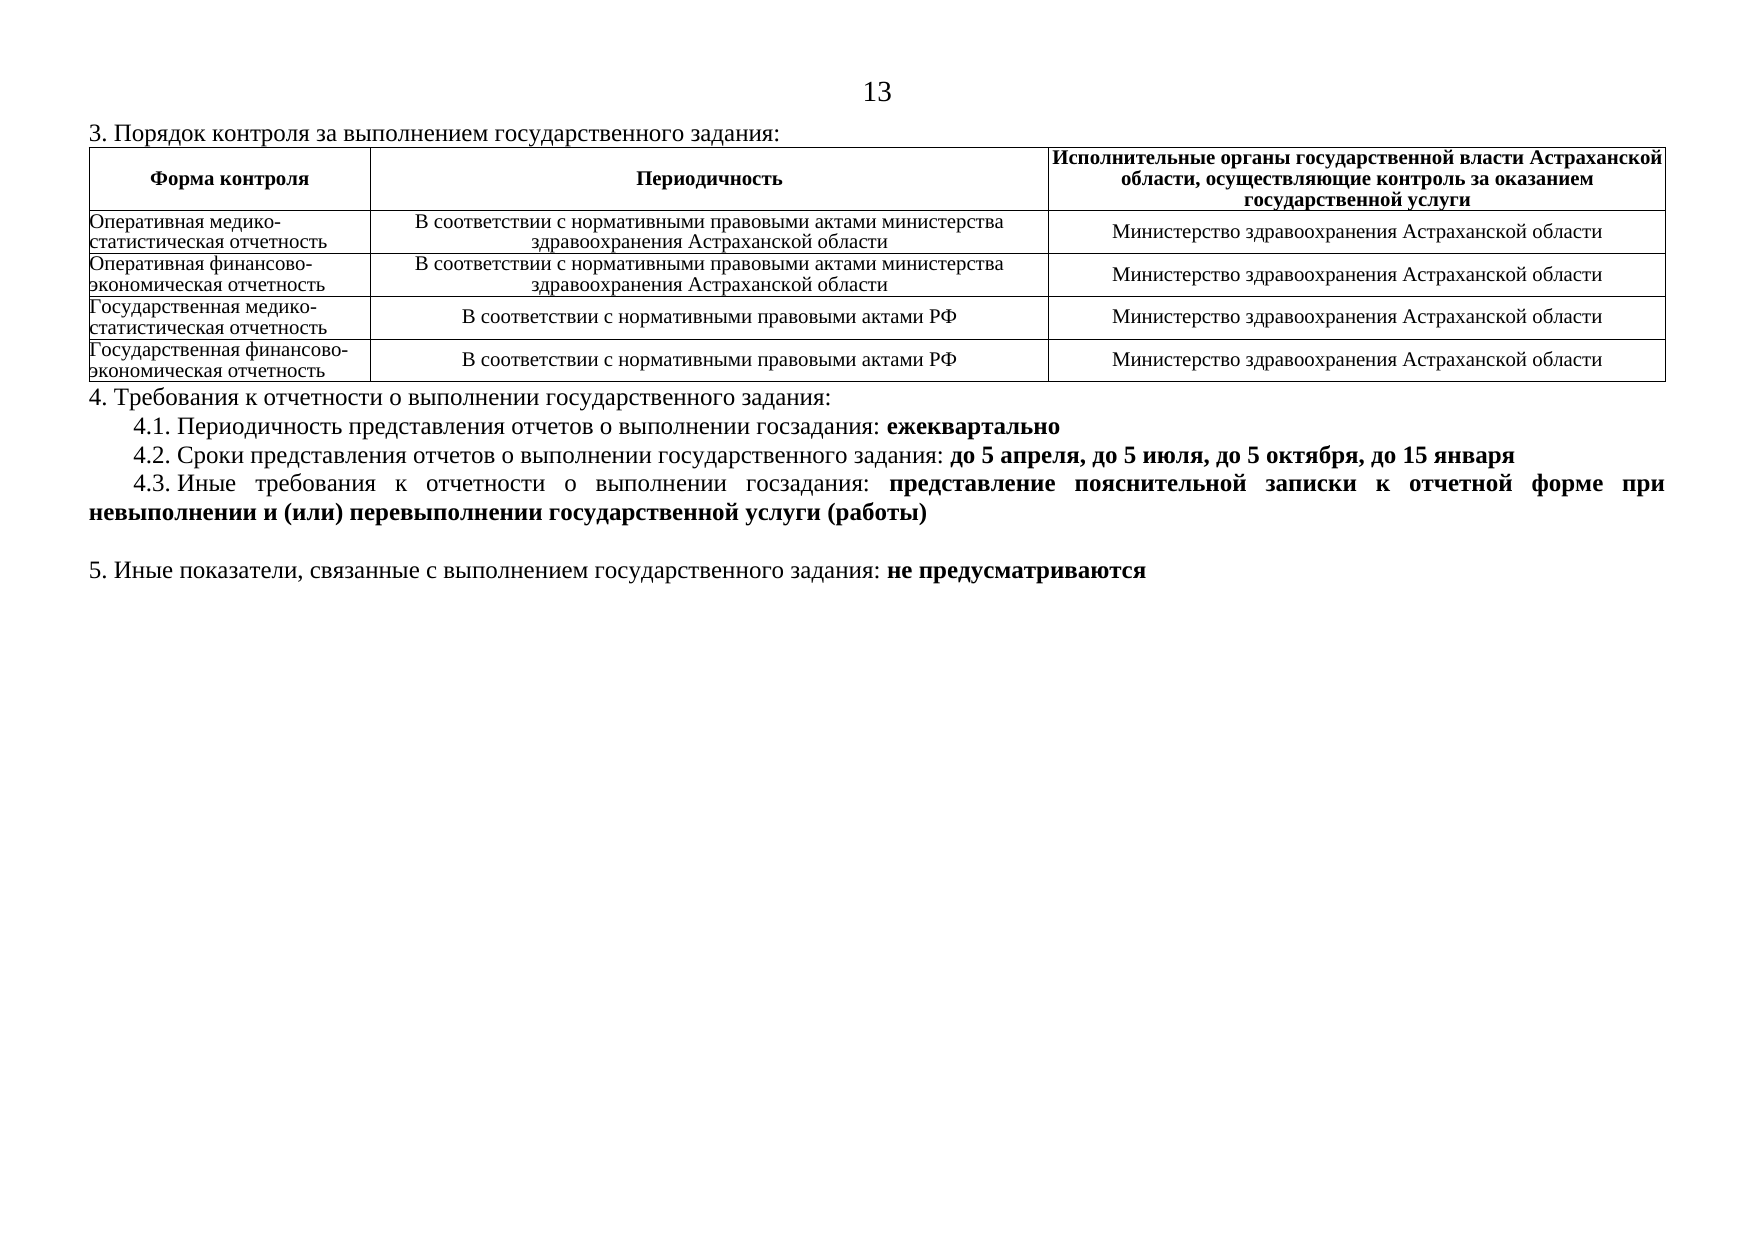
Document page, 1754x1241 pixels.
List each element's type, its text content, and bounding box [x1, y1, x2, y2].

table_cell Министерство здравоохранения Астраханской области [1049, 211, 1665, 253]
table_cell Государственная медико-статистическая отчетность [90, 297, 370, 338]
table_cell Оперативная медико-статистическая отчетность [90, 211, 370, 253]
table_header Исполнительные органы государственной власти Астраханской области, осуществляющие контроль за оказанием государственной услуги [1049, 148, 1665, 210]
table_cell В соответствии с нормативными правовыми актами РФ [371, 340, 1048, 381]
text 3. Порядок контроля за выполнением государственного задания: [89, 118, 1665, 147]
table_cell В соответствии с нормативными правовыми актами министерства здравоохранения Астраханской области [371, 211, 1048, 253]
table_cell В соответствии с нормативными правовыми актами министерства здравоохранения Астраханской области [371, 254, 1048, 296]
table_cell Министерство здравоохранения Астраханской области [1049, 340, 1665, 381]
text 5. Иные показатели, связанные с выполнением государственного задания: не предусматриваются [89, 555, 1665, 583]
table_cell Государственная финансово-экономическая отчетность [90, 340, 370, 381]
table_cell Оперативная финансово-экономическая отчетность [90, 254, 370, 296]
text 4.2. Сроки представления отчетов о выполнении государственного задания: до 5 апреля, до 5 июля, до 5 октября, до 15 января [89, 440, 1665, 468]
text 4.3. Иные требования к отчетности о выполнении госзадания: представление пояснительной записки к отчетной форме при невыполнении и (или) перевыполнении государственной услуги (работы) [89, 468, 1665, 526]
table_cell Министерство здравоохранения Астраханской области [1049, 254, 1665, 296]
table_header Форма контроля [90, 148, 370, 210]
table_header Периодичность [371, 148, 1048, 210]
text 4. Требования к отчетности о выполнении государственного задания: [89, 382, 1665, 411]
text 4.1. Периодичность представления отчетов о выполнении госзадания: ежеквартально [89, 411, 1665, 440]
table_cell В соответствии с нормативными правовыми актами РФ [371, 297, 1048, 338]
table_cell Министерство здравоохранения Астраханской области [1049, 297, 1665, 338]
